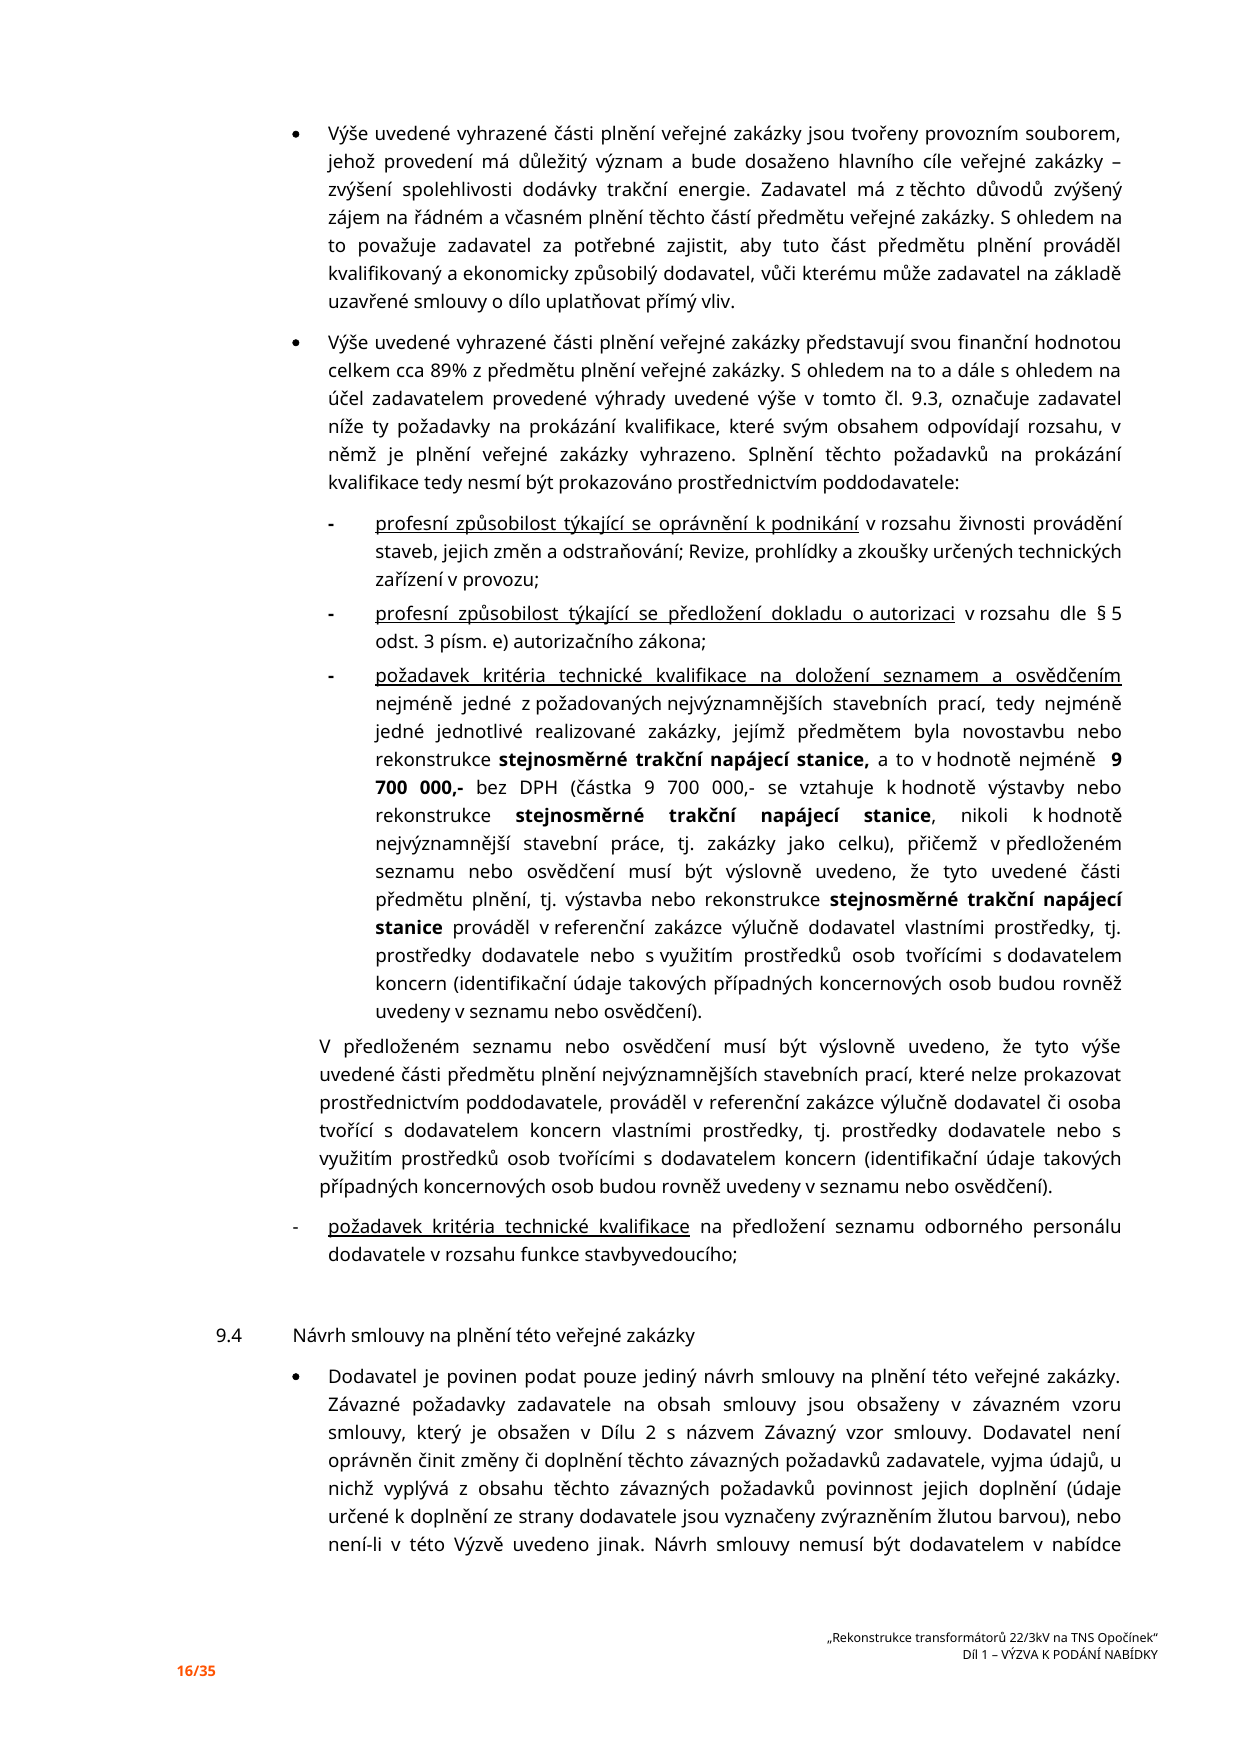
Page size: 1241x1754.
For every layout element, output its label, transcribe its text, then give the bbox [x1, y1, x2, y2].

text profesní způsobilost týkající se oprávnění k podnikání v rozsahu živnosti provádění staveb, jejich změn a odstraňování; Revize, prohlídky a zkoušky určených technických zařízení v provozu; [328, 510, 1122, 591]
text profesní způsobilost týkající se předložení dokladu o autorizaci v rozsahu dle § 5 odst. 3 písm. e) autorizačního zákona; [328, 600, 1122, 654]
text požadavek kritéria technické kvalifikace na doložení seznamem a osvědčením nejméně jedné z požadovaných nejvýznamnějších stavebních prací, tedy nejméně jedné jednotlivé realizované zakázky, jejímž předmětem byla novostavbu nebo rekonstrukce stejnosměrné trakční napájecí stanice, a to v hodnotě nejméně 9 700 000,- bez DPH (částka 9 700 000,- se vztahuje k hodnotě výstavby nebo rekonstrukce stejnosměrné trakční napájecí stanice, nikoli k hodnotě nejvýznamnější stavební práce, tj. zakázky jako celku), přičemž v předloženém seznamu nebo osvědčení musí být výslovně uvedeno, že tyto uvedené části předmětu plnění, tj. výstavba nebo rekonstrukce stejnosměrné trakční napájecí stanice prováděl v referenční zakázce výlučně dodavatel vlastními prostředky, tj. prostředky dodavatele nebo s využitím prostředků osob tvořícími s dodavatelem koncern (identifikační údaje takových případných koncernových osob budou rovněž uvedeny v seznamu nebo osvědčení). [328, 662, 1122, 1024]
list V předloženém seznamu nebo osvědčení musí být výslovně uvedeno, že tyto výše uvedené části předmětu plnění nejvýznamnějších stavebních prací, které nelze prokazovat prostřednictvím poddodavatele, prováděl v referenční zakázce výlučně dodavatel či osoba tvořící s dodavatelem koncern vlastními prostředky, tj. prostředky dodavatele nebo s využitím prostředků osob tvořícími s dodavatelem koncern (identifikační údaje takových případných koncernových osob budou rovněž uvedeny v seznamu nebo osvědčení). [319, 1033, 1122, 1199]
list - požadavek kritéria technické kvalifikace na předložení seznamu odborného personálu dodavatele v rozsahu funkce stavbyvedoucího; [292, 1214, 1122, 1267]
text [292, 1363, 1122, 1557]
text Výše uvedené vyhrazené části plnění veřejné zakázky jsou tvořeny provozním souborem, jehož provedení má důležitý význam a bude dosaženo hlavního cíle veřejné zakázky – zvýšení spolehlivosti dodávky trakční energie. Zadavatel má z těchto důvodů zvýšený zájem na řádném a včasném plnění těchto částí předmětu veřejné zakázky. S ohledem na to považuje zadavatel za potřebné zajistit, aby tuto část předmětu plnění prováděl kvalifikovaný a ekonomicky způsobilý dodavatel, vůči kterému může zadavatel na základě uzavřené smlouvy o dílo uplatňovat přímý vliv. [292, 121, 1122, 314]
text Návrh smlouvy na plnění této veřejné zakázky [216, 1323, 1122, 1348]
text Výše uvedené vyhrazené části plnění veřejné zakázky představují svou finanční hodnotou celkem cca 89% z předmětu plnění veřejné zakázky. S ohledem na to a dále s ohledem na účel zadavatelem provedené výhrady uvedené výše v tomto čl. 9.3, označuje zadavatel níže ty požadavky na prokázání kvalifikace, které svým obsahem odpovídají rozsahu, v němž je plnění veřejné zakázky vyhrazeno. Splnění těchto požadavků na prokázání kvalifikace tedy nesmí být prokazováno prostřednictvím poddodavatele: [292, 329, 1122, 495]
